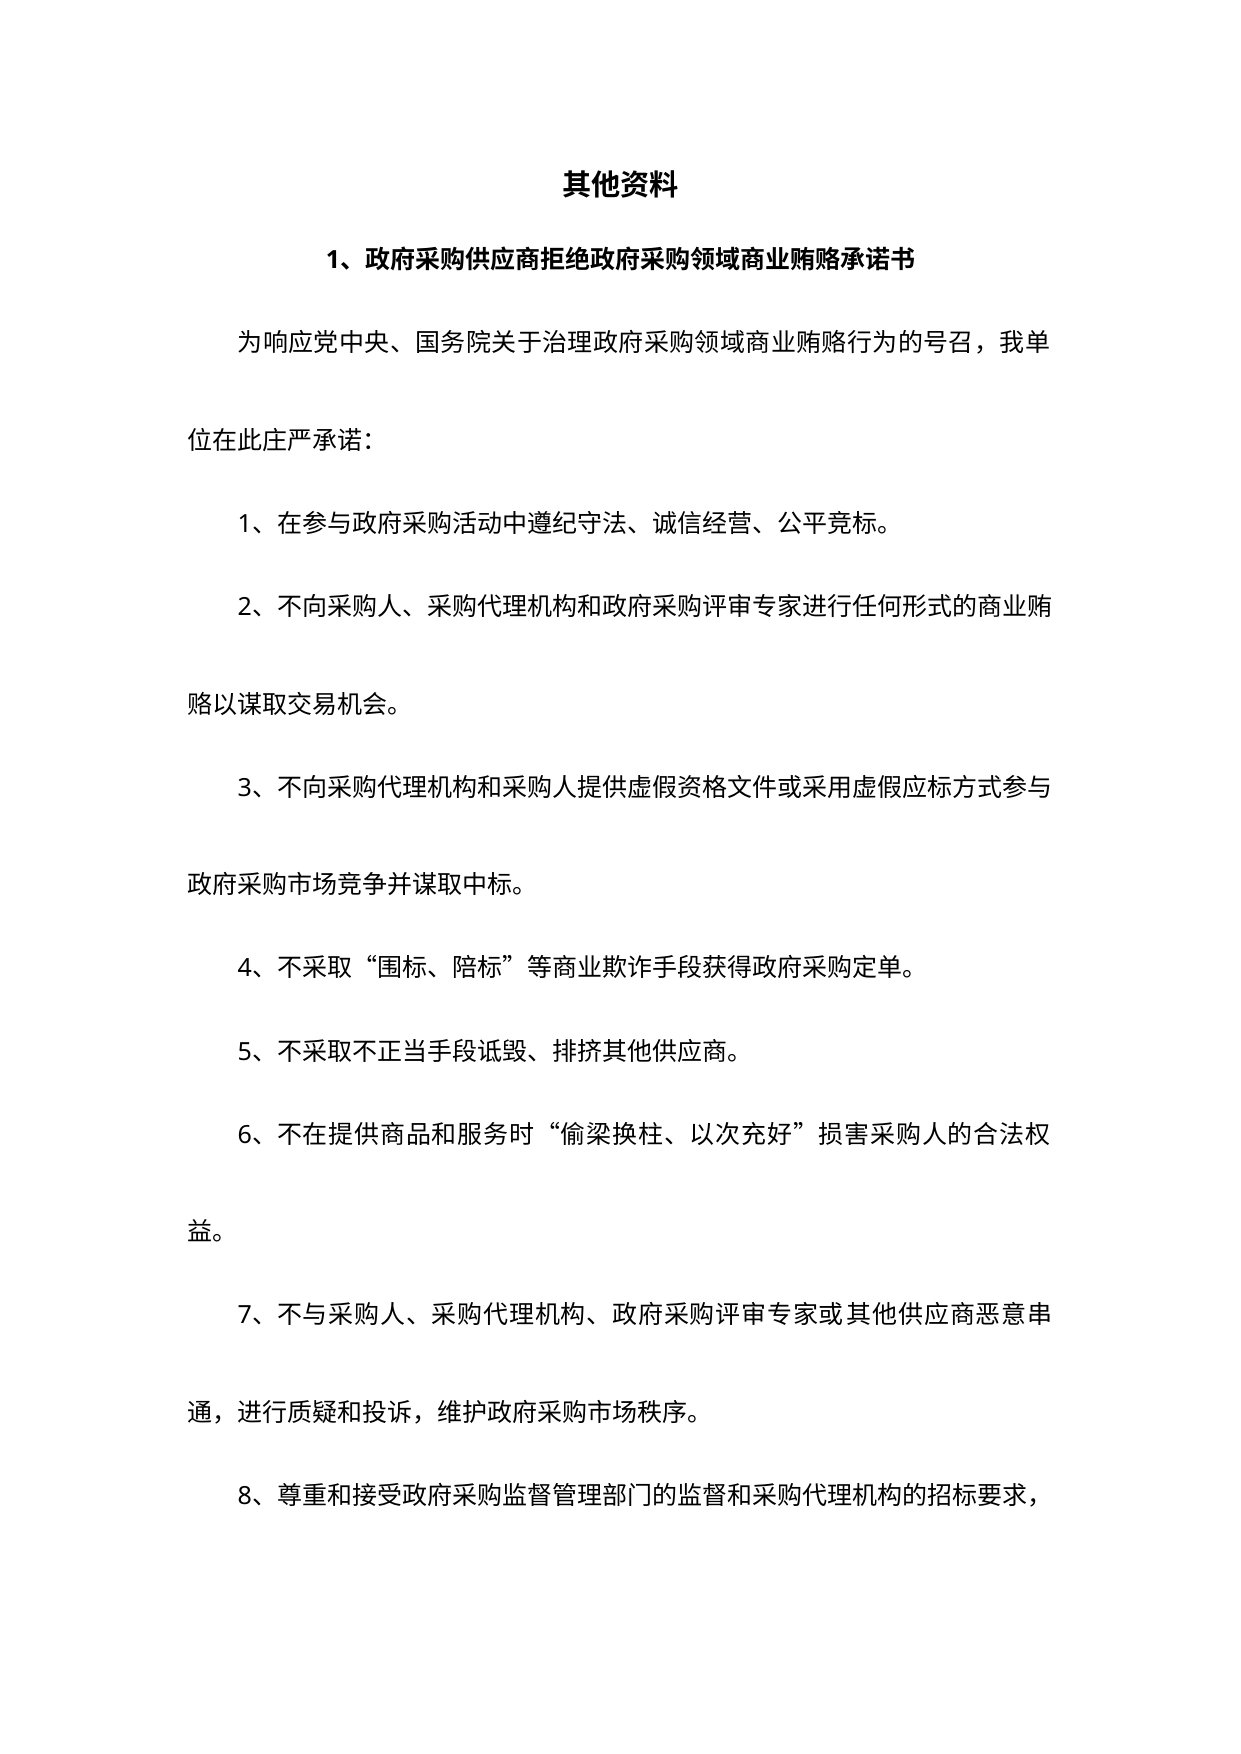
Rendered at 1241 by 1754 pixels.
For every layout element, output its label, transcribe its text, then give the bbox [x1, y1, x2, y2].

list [187, 1461, 1053, 1526]
list 不向采购人、采购代理机构和政府采购评审专家进行任何形式的商业贿赂以谋取交易机会。 [187, 572, 1053, 735]
text 1、政府采购供应商拒绝政府采购领域商业贿赂承诺书 [187, 225, 1053, 290]
list 不向采购代理机构和采购人提供虚假资格文件或采用虚假应标方式参与政府采购市场竞争并谋取中标。 [187, 753, 1053, 915]
list 不采取不正当手段诋毁、排挤其他供应商。 [187, 1017, 1053, 1082]
list 不与采购人、采购代理机构、政府采购评审专家或其他供应商恶意串通，进行质疑和投诉，维护政府采购市场秩序。 [187, 1280, 1053, 1443]
list 不采取“围标、陪标”等商业欺诈手段获得政府采购定单。 [187, 933, 1053, 998]
list 其他资料 [187, 162, 1053, 204]
list 在参与政府采购活动中遵纪守法、诚信经营、公平竞标。 [187, 489, 1053, 554]
list 不在提供商品和服务时“偷梁换柱、以次充好”损害采购人的合法权益。 [187, 1100, 1053, 1262]
text 为响应党中央、国务院关于治理政府采购领域商业贿赂行为的号召，我单位在此庄严承诺： [187, 308, 1053, 471]
